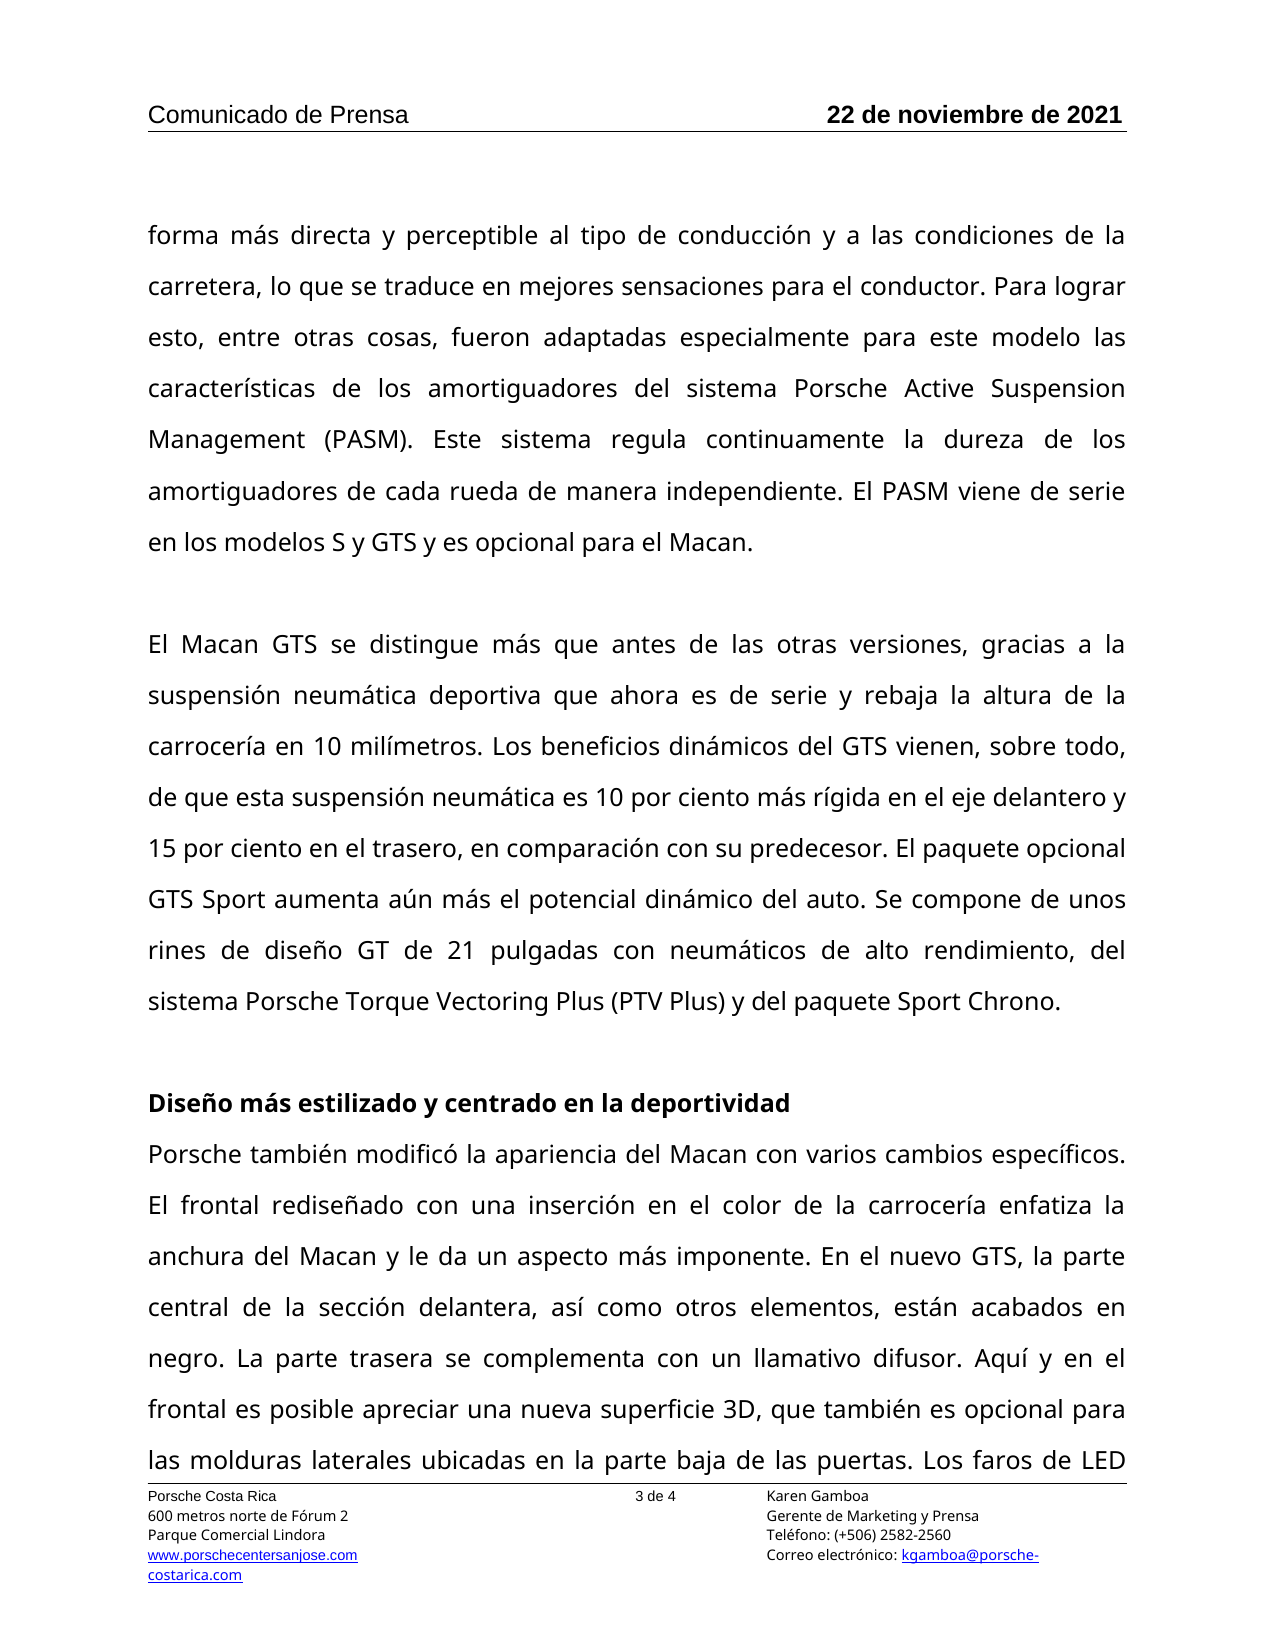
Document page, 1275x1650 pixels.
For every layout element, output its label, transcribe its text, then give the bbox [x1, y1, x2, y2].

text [148, 218, 1127, 558]
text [148, 1137, 1127, 1477]
text El Macan GTS se distingue más que antes de las otras versiones, gracias a la suspensión neumática deportiva que ahora es de serie y rebaja la altura de la carrocería en 10 milímetros. Los beneficios dinámicos del GTS vienen, sobre todo, de que esta suspensión neumática es 10 por ciento más rígida en el eje delantero y 15 por ciento en el trasero, en comparación con su predecesor. El paquete opcional GTS Sport aumenta aún más el potencial dinámico del auto. Se compone de unos rines de diseño GT de 21 pulgadas con neumáticos de alto rendimiento, del sistema Porsche Torque Vectoring Plus (PTV Plus) y del paquete Sport Chrono. [148, 626, 1127, 1018]
text Diseño más estilizado y centrado en la deportividad [148, 1086, 1127, 1120]
